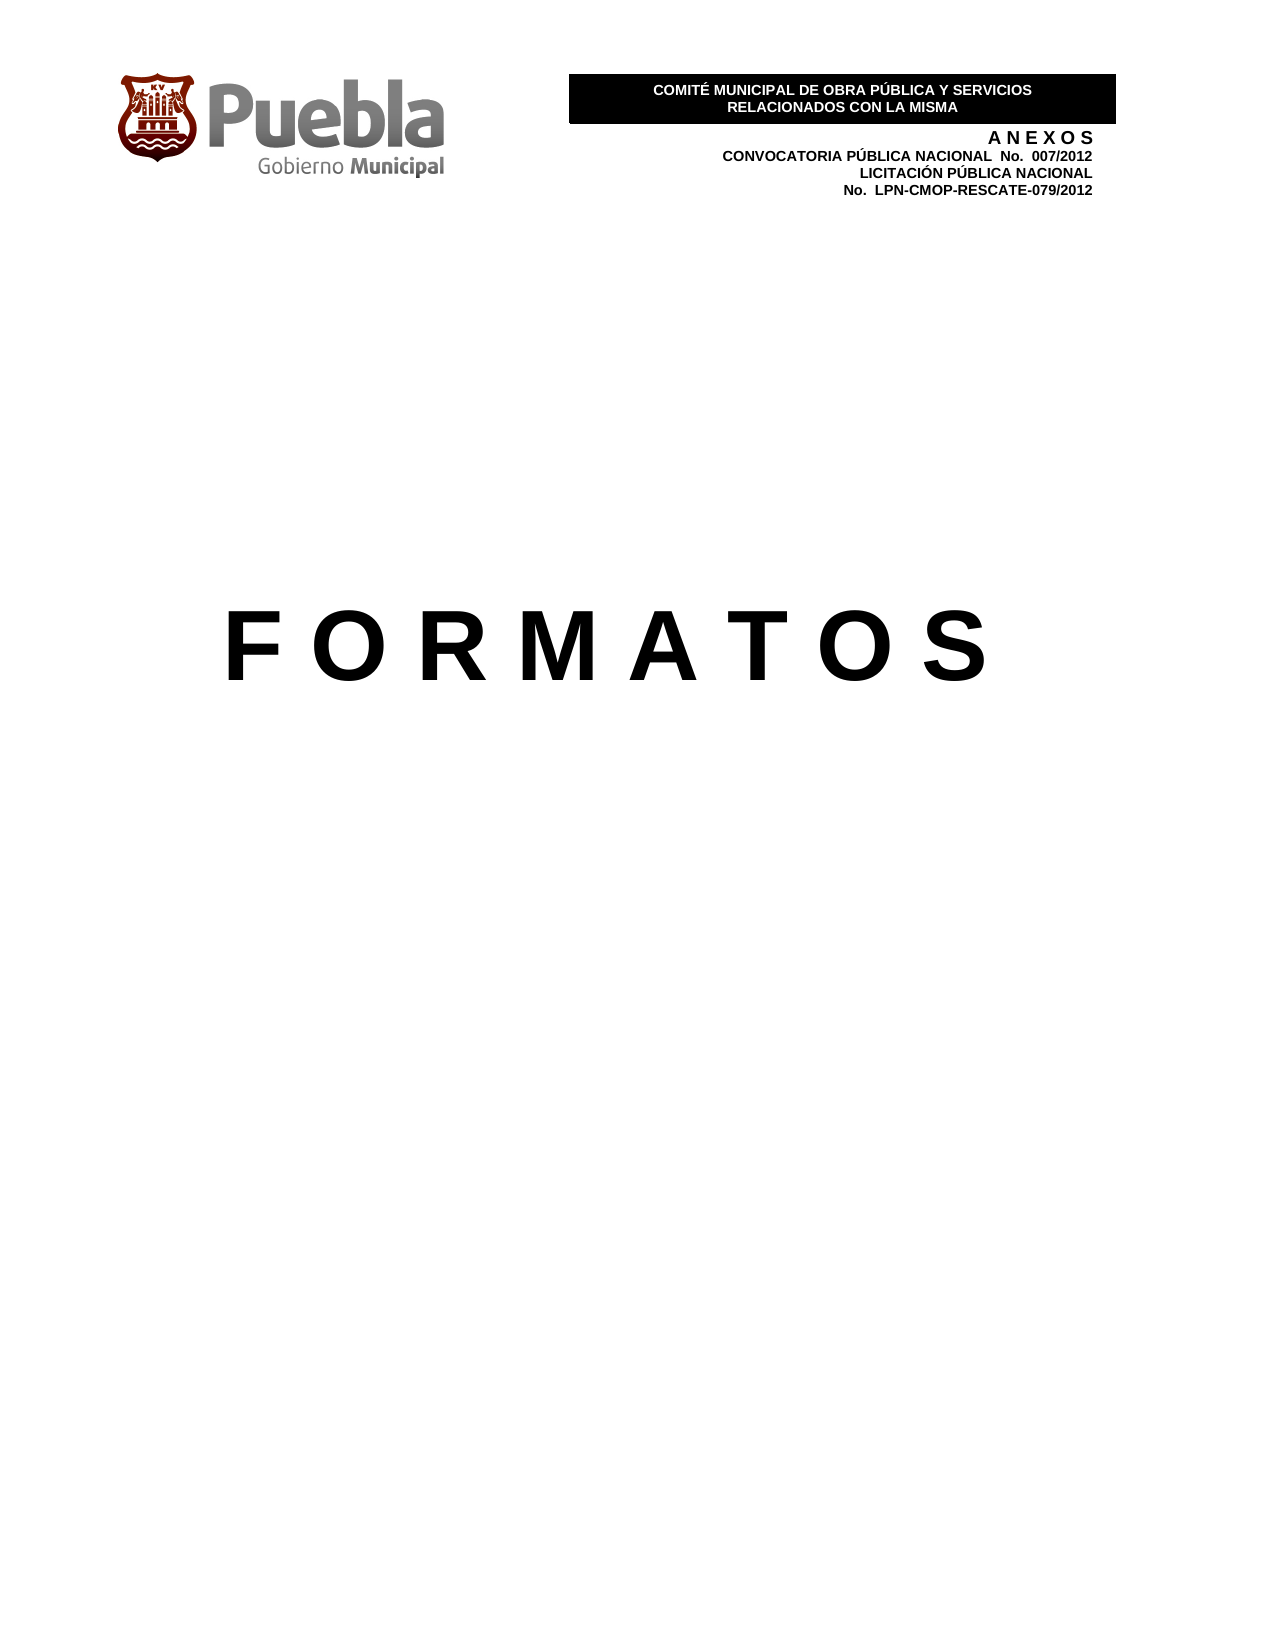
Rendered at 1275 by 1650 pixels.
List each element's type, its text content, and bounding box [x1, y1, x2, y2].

picture [118, 73, 444, 178]
text F O R M A T O S [118, 587, 1092, 702]
